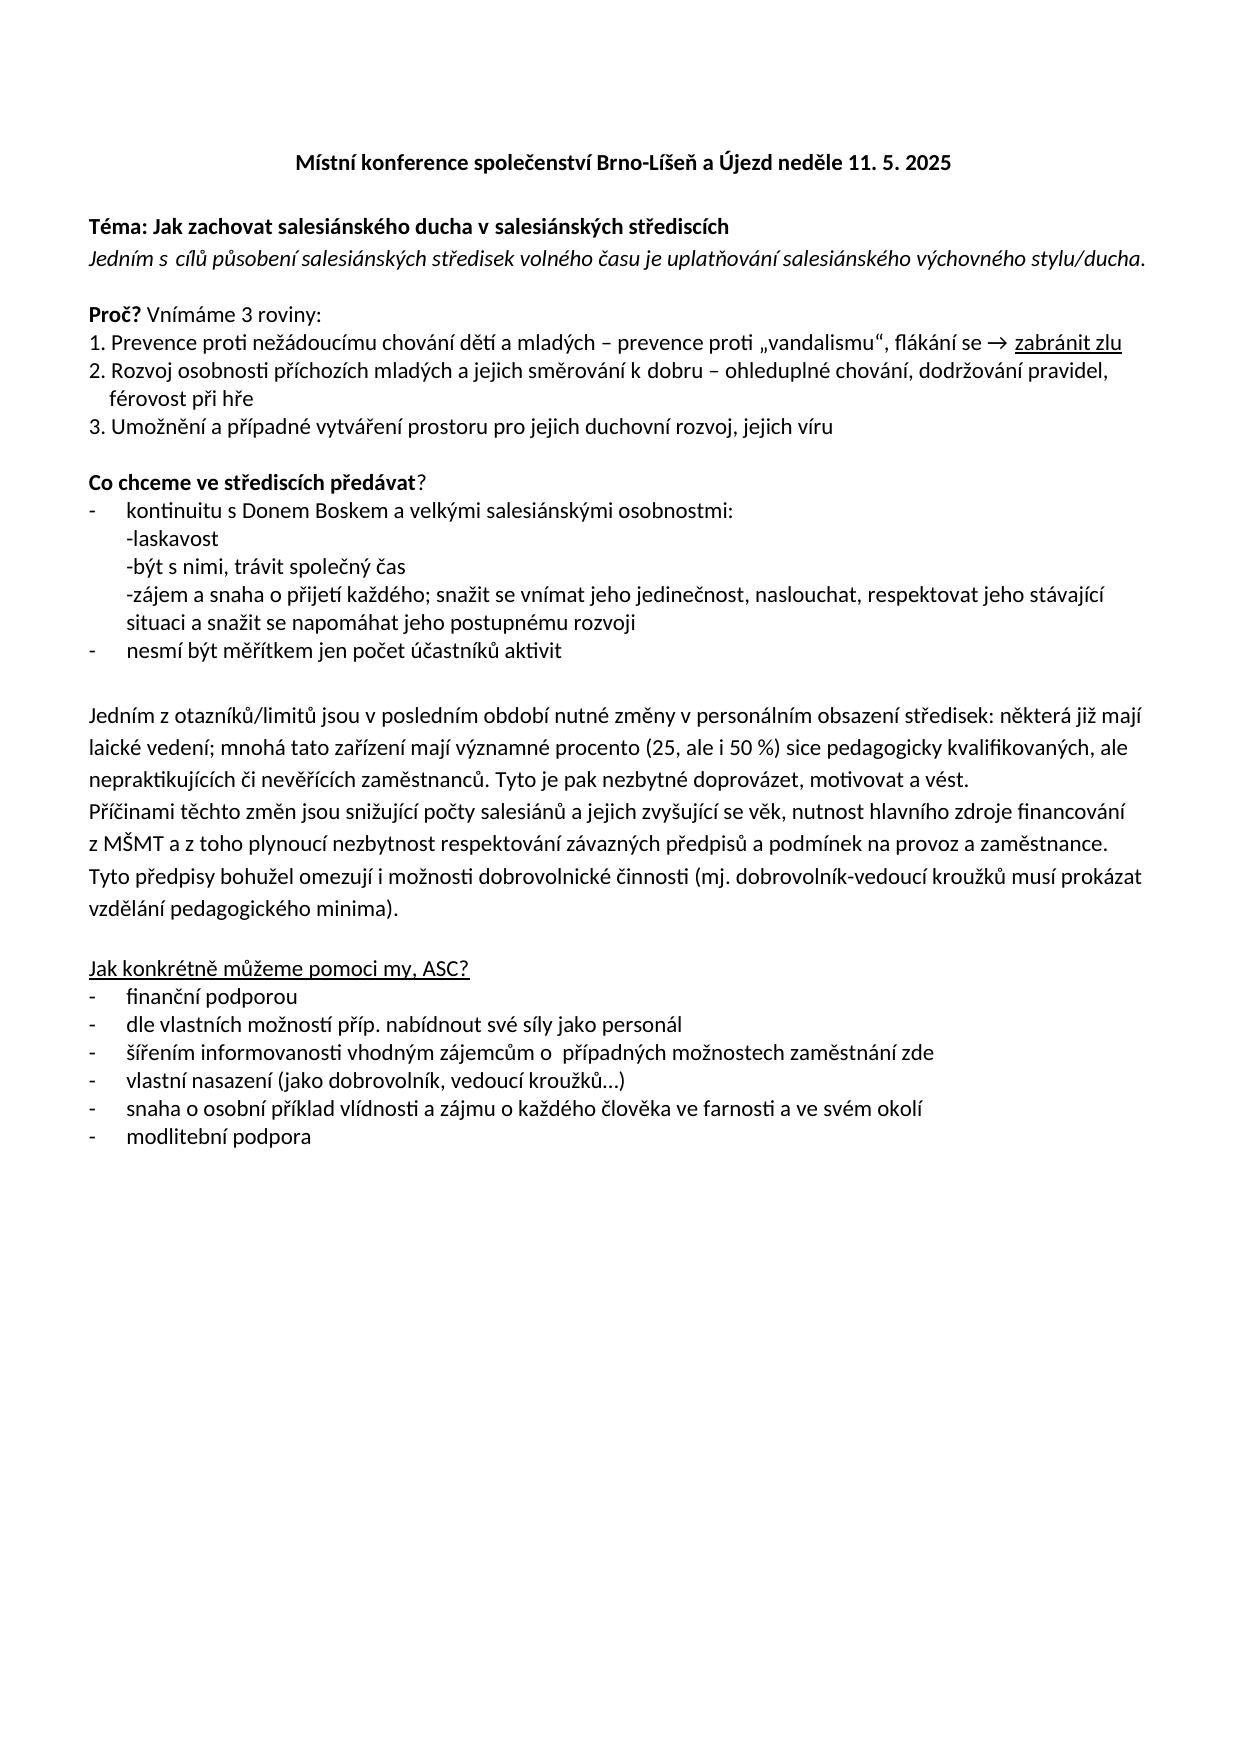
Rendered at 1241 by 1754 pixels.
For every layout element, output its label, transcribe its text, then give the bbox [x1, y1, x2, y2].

text 2. Rozvoj osobnosti příchozích mladých a jejich směrování k dobru – ohleduplné chování, dodržování pravidel, [88, 356, 1152, 384]
list dle vlastních možností příp. nabídnout své síly jako personál [88, 1010, 1152, 1038]
text Téma: Jak zachovat salesiánského ducha v salesiánských střediscích [88, 212, 1152, 240]
list snaha o osobní příklad vlídnosti a zájmu o každého člověka ve farnosti a ve svém okolí [88, 1094, 1152, 1122]
list šířením informovanosti vhodným zájemcům o případných možnostech zaměstnání zde [88, 1038, 1152, 1066]
text Jak konkrétně můžeme pomoci my, ASC? [88, 954, 1152, 982]
text Proč? Vnímáme 3 roviny: [88, 300, 1152, 328]
text Příčinami těchto změn jsou snižující počty salesiánů a jejich zvyšující se věk, nutnost hlavního zdroje financování z MŠMT a z toho plynoucí nezbytnost respektování závazných předpisů a podmínek na provoz a zaměstnance. Tyto předpisy bohužel omezují i možnosti dobrovolnické činnosti (mj. dobrovolník-vedoucí kroužků musí prokázat vzdělání pedagogického minima). [88, 797, 1152, 922]
text Jedním s cílů působení salesiánských středisek volného času je uplatňování salesiánského výchovného stylu/ducha. [88, 244, 1152, 272]
list kontinuitu s Donem Boskem a velkými salesiánskými osobnostmi: [88, 496, 1152, 524]
text Co chceme ve střediscích předávat? [88, 468, 1152, 496]
list vlastní nasazení (jako dobrovolník, vedoucí kroužků…) [88, 1066, 1152, 1094]
text -být s nimi, trávit společný čas [126, 552, 1152, 580]
text -zájem a snaha o přijetí každého; snažit se vnímat jeho jedinečnost, naslouchat, respektovat jeho stávající situaci a snažit se napomáhat jeho postupnému rozvoji [126, 580, 1152, 636]
text 3. Umožnění a případné vytváření prostoru pro jejich duchovní rozvoj, jejich víru [88, 412, 1152, 440]
text Místní konference společenství Brno-Líšeň a Újezd neděle 11. 5. 2025 [162, 148, 1152, 176]
text -laskavost [126, 524, 1152, 552]
list finanční podporou [88, 982, 1152, 1010]
text - nesmí být měřítkem jen počet účastníků aktivit Jedním z otazníků/limitů jsou v posledním období nutné změny v personálním obsazení středisek: některá již mají laické vedení; mnohá tato zařízení mají významné procento (25, ale i 50 %) sice pedagogicky kvalifikovaných, ale nepraktikujících či nevěřících zaměstnanců. Tyto je pak nezbytné doprovázet, motivovat a vést. [88, 636, 1152, 793]
text 1. Prevence proti nežádoucímu chování dětí a mladých – prevence proti „vandalismu“, flákání se → zabránit zlu [88, 328, 1152, 356]
text férovost při hře [88, 384, 1152, 412]
list modlitební podpora [88, 1122, 1152, 1150]
